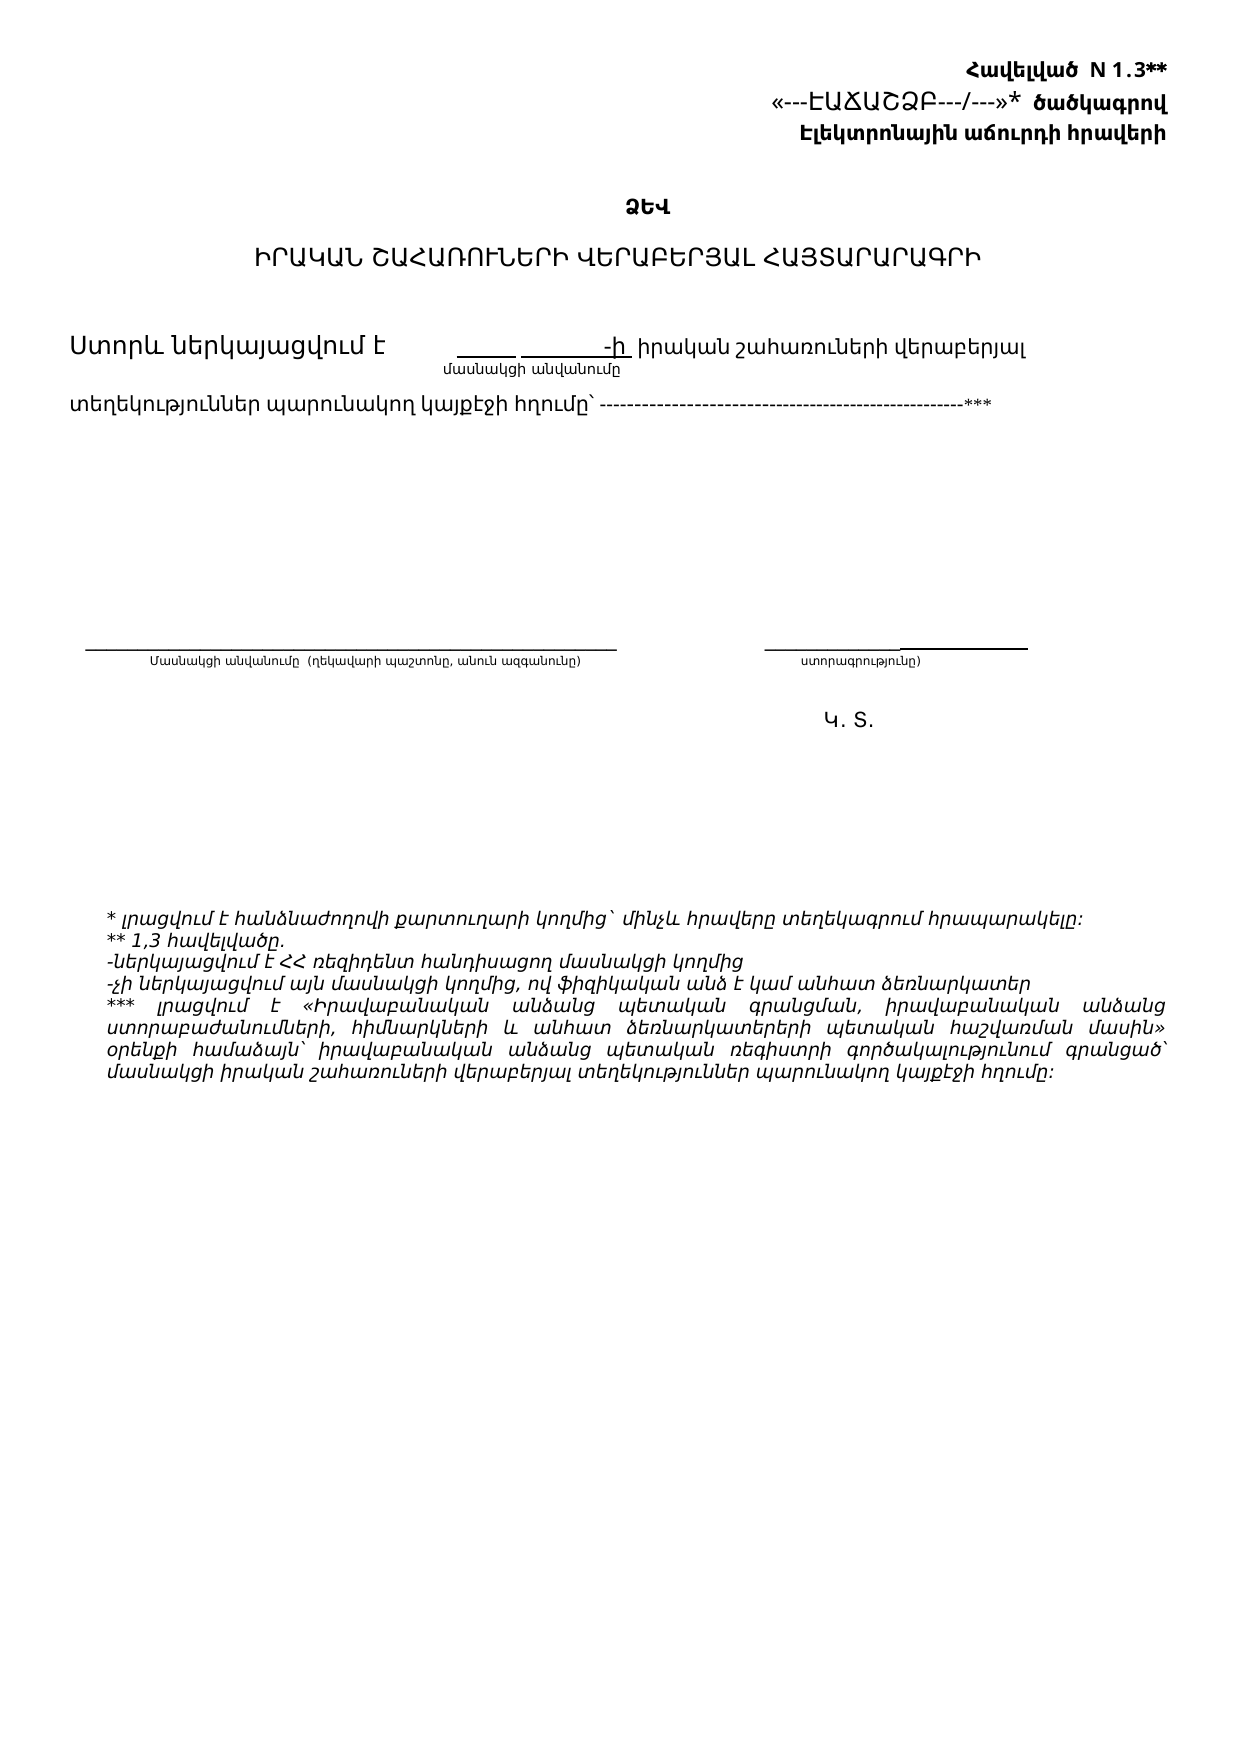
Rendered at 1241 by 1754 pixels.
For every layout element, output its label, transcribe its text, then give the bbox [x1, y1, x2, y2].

text ԻՐԱԿԱՆ ՇԱՀԱՌՈՒՆԵՐԻ ՎԵՐԱԲԵՐՅԱԼ ՀԱՅՏԱՐԱՐԱԳՐԻ [69, 243, 1167, 273]
text ՁԵՎ [69, 195, 1167, 219]
text Հավելված N 1․3** [69, 56, 1167, 84]
text *** լրացվում է «Իրավաբանական անձանց պետական գրանցման, իրավաբանական անձանց ստորաբաժանումների, հիմնարկների և անհատ ձեռնարկատերերի պետական հաշվառման մասին» օրենքի համաձայն՝ իրավաբանական անձանց պետական ռեգիստրի գործակալությունում գրանցած՝ մասնակցի իրական շահառուների վերաբերյալ տեղեկություններ պարունակող կայքէջի հղումը: [107, 995, 1167, 1083]
text «---ԷԱՃԱՇՁԲ---/---»* ծածկագրով [69, 84, 1167, 118]
text Կ. Տ. [69, 708, 1167, 733]
text մասնակցի անվանումը [69, 360, 1167, 389]
text ___________________________________________________ _____________ Մասնակցի անվանումը (ղեկավարի պաշտոնը, անուն ազգանունը) ստորագրությունը) [69, 627, 1167, 680]
text -ներկայացվում է ՀՀ ռեզիդենտ հանդիսացող մասնակցի կողմից [107, 952, 1167, 973]
text -չի ներկայացվում այն մասնակցի կողմից, ով ֆիզիկական անձ է կամ անհատ ձեռնարկատեր [107, 973, 1167, 995]
text ** 1,3 հավելվածը․ [107, 930, 1167, 952]
text տեղեկություններ պարունակող կայքէջի հղումը՝ ----------------------------------------------------*** [69, 389, 1167, 418]
text * լրացվում է հանձնաժողովի քարտուղարի կողմից` մինչև հրավերը տեղեկագրում հրապարակելը: [107, 908, 1167, 930]
text Ստորև ներկայացվում է -ի իրական շահառուների վերաբերյալ [69, 331, 1167, 360]
text Էլեկտրոնային աճուրդի հրավերի [69, 118, 1167, 146]
